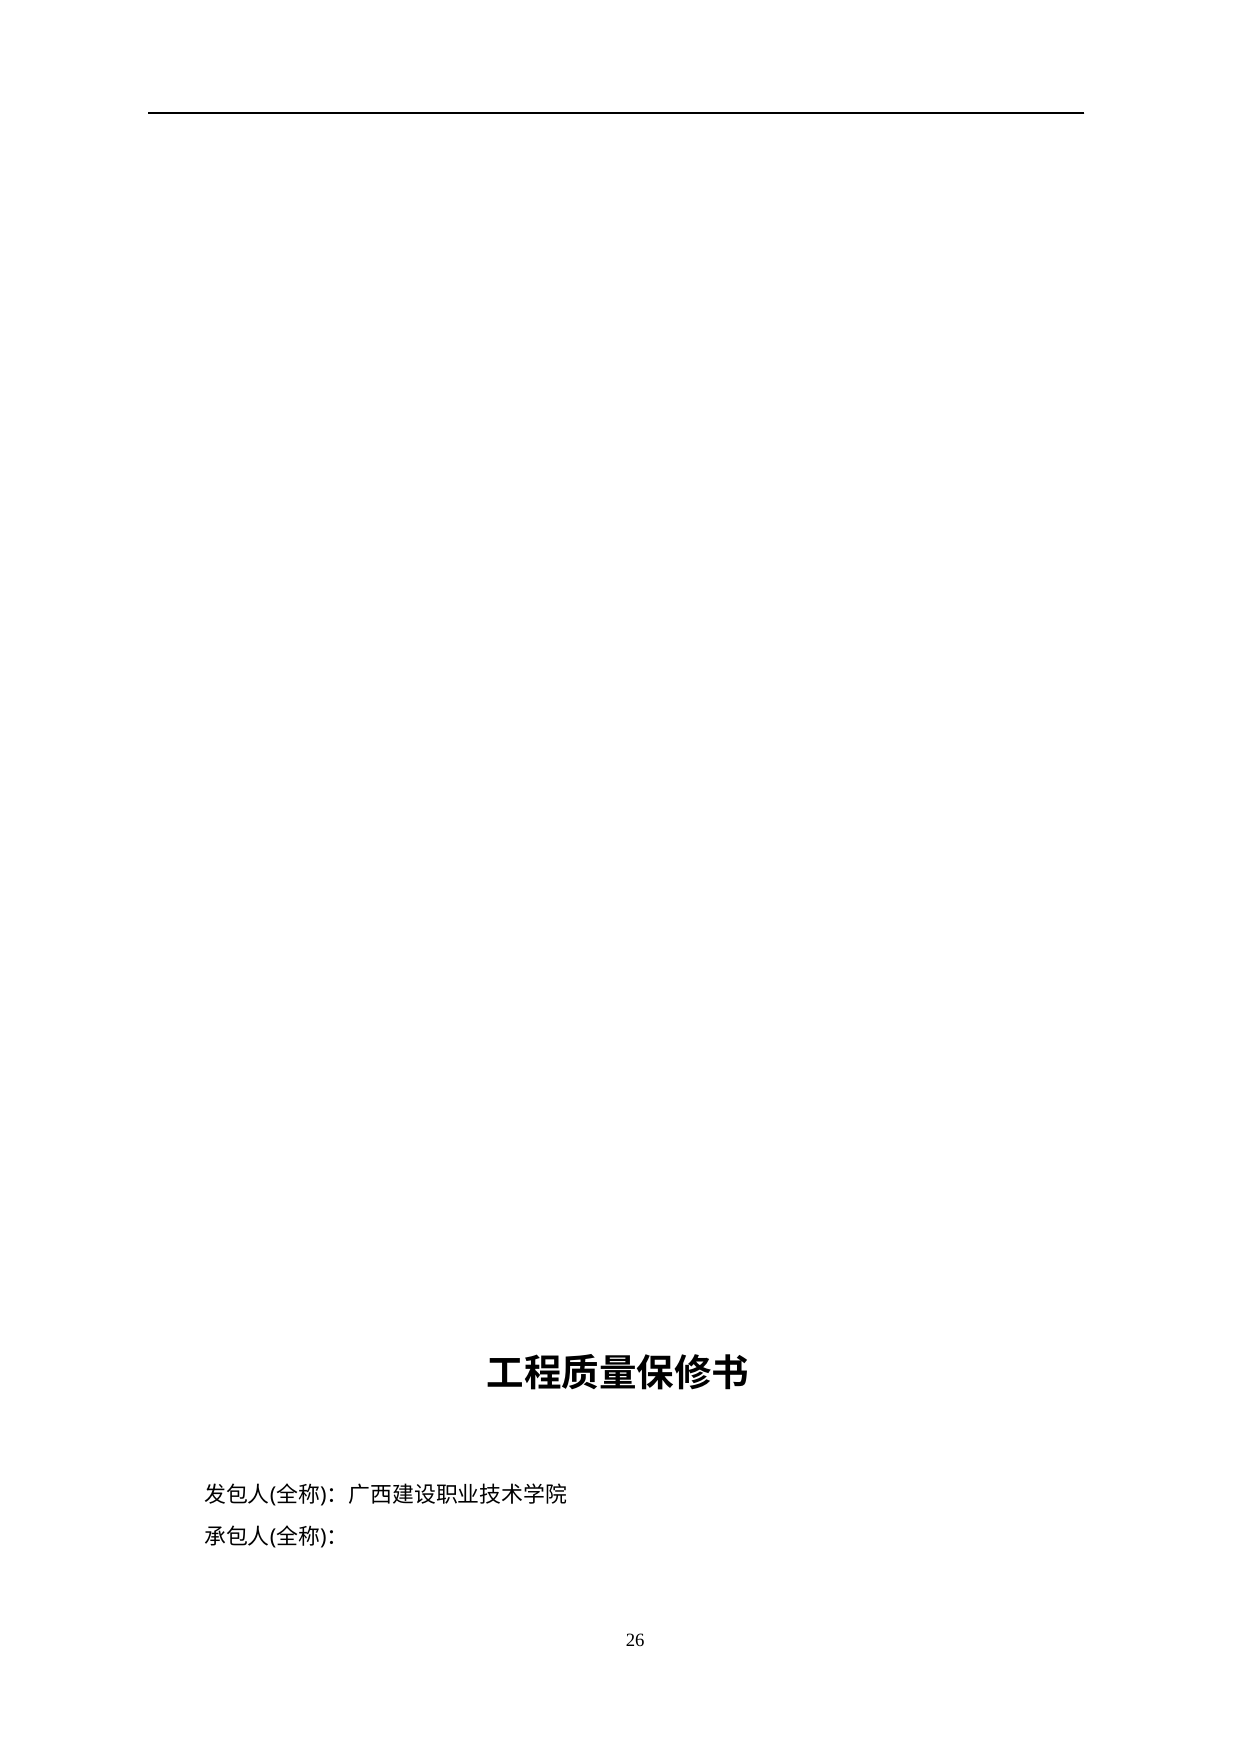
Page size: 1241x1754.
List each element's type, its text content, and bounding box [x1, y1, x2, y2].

text 工程质量保修书 [148, 1343, 1122, 1397]
text 发包人(全称)：广西建设职业技术学院 [148, 1469, 1122, 1511]
text 承包人(全称)： [148, 1511, 1122, 1552]
